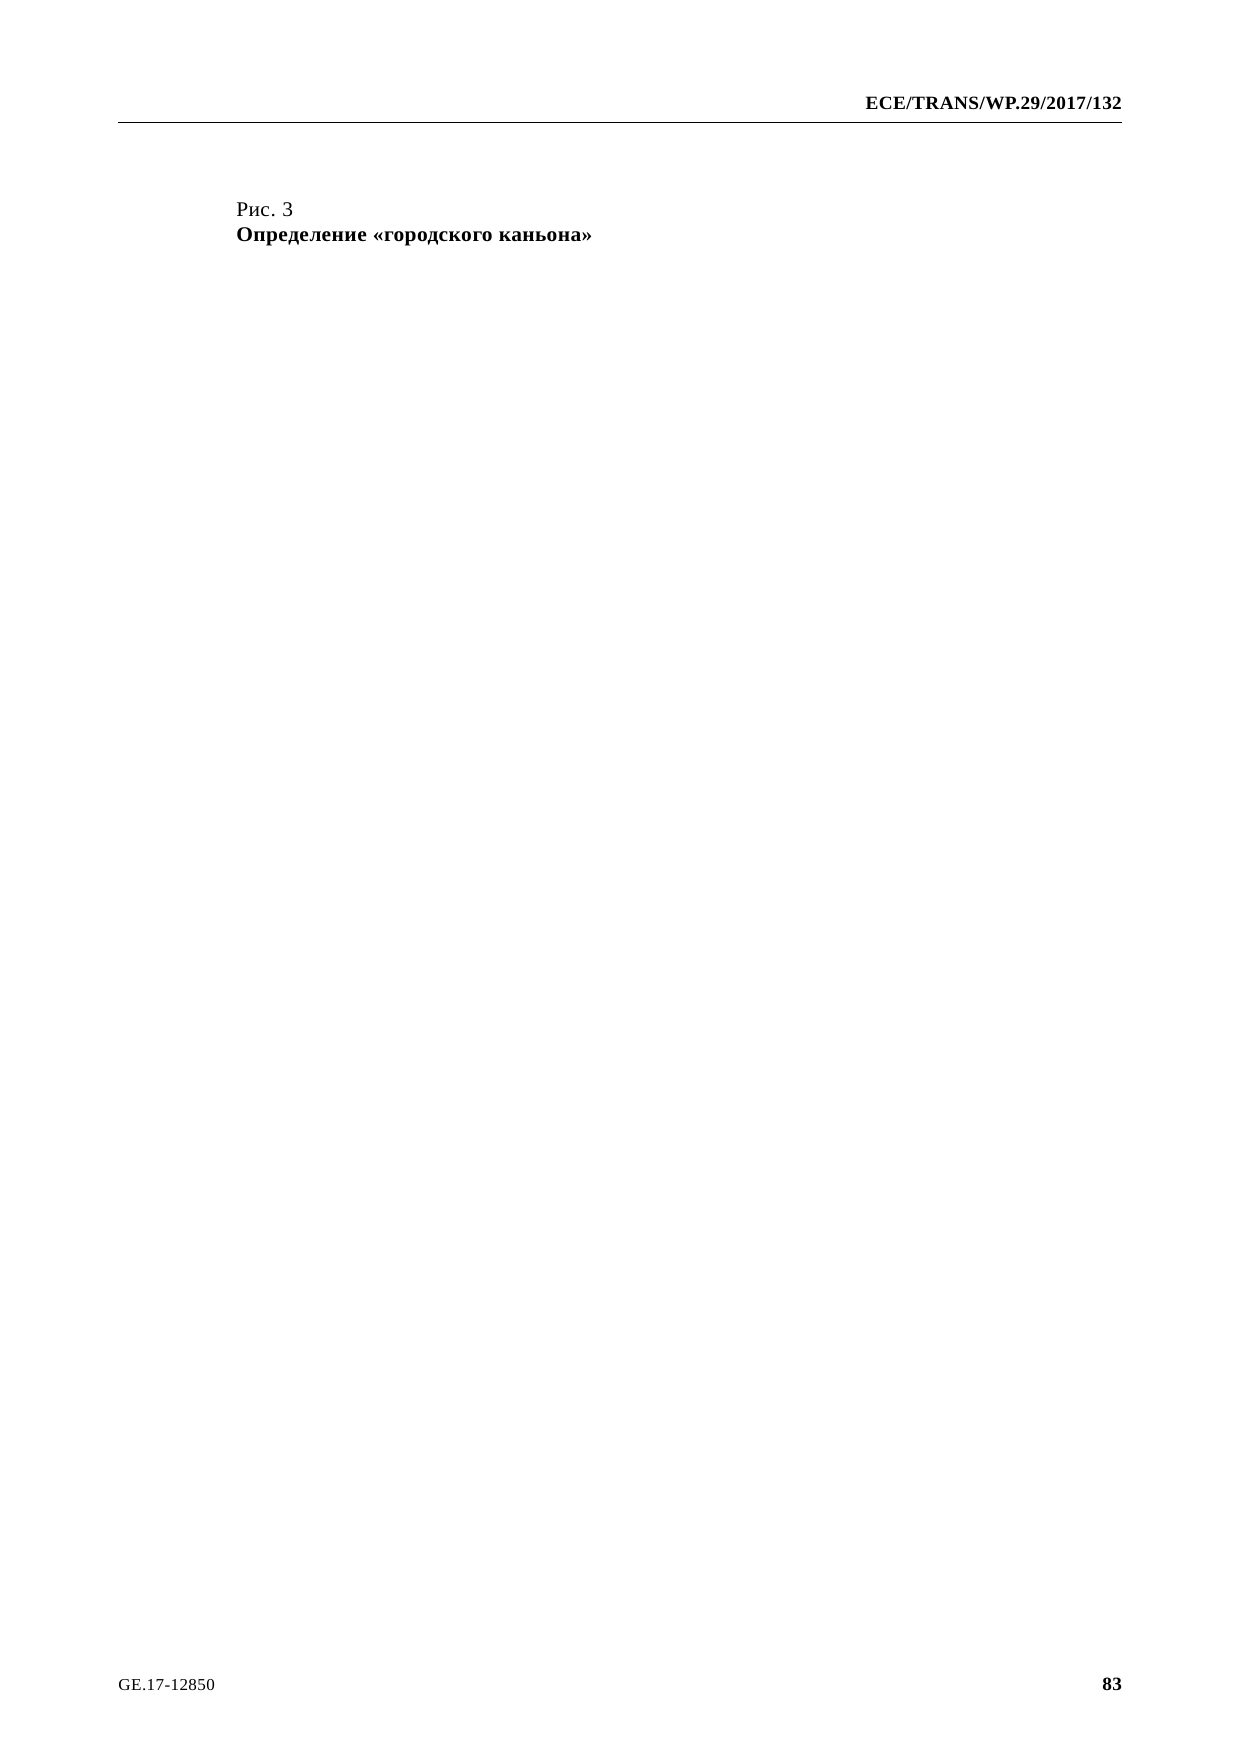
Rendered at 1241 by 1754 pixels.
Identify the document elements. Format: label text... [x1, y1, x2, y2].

text Рис. 3 Определение «городского каньона» [118, 197, 1004, 247]
